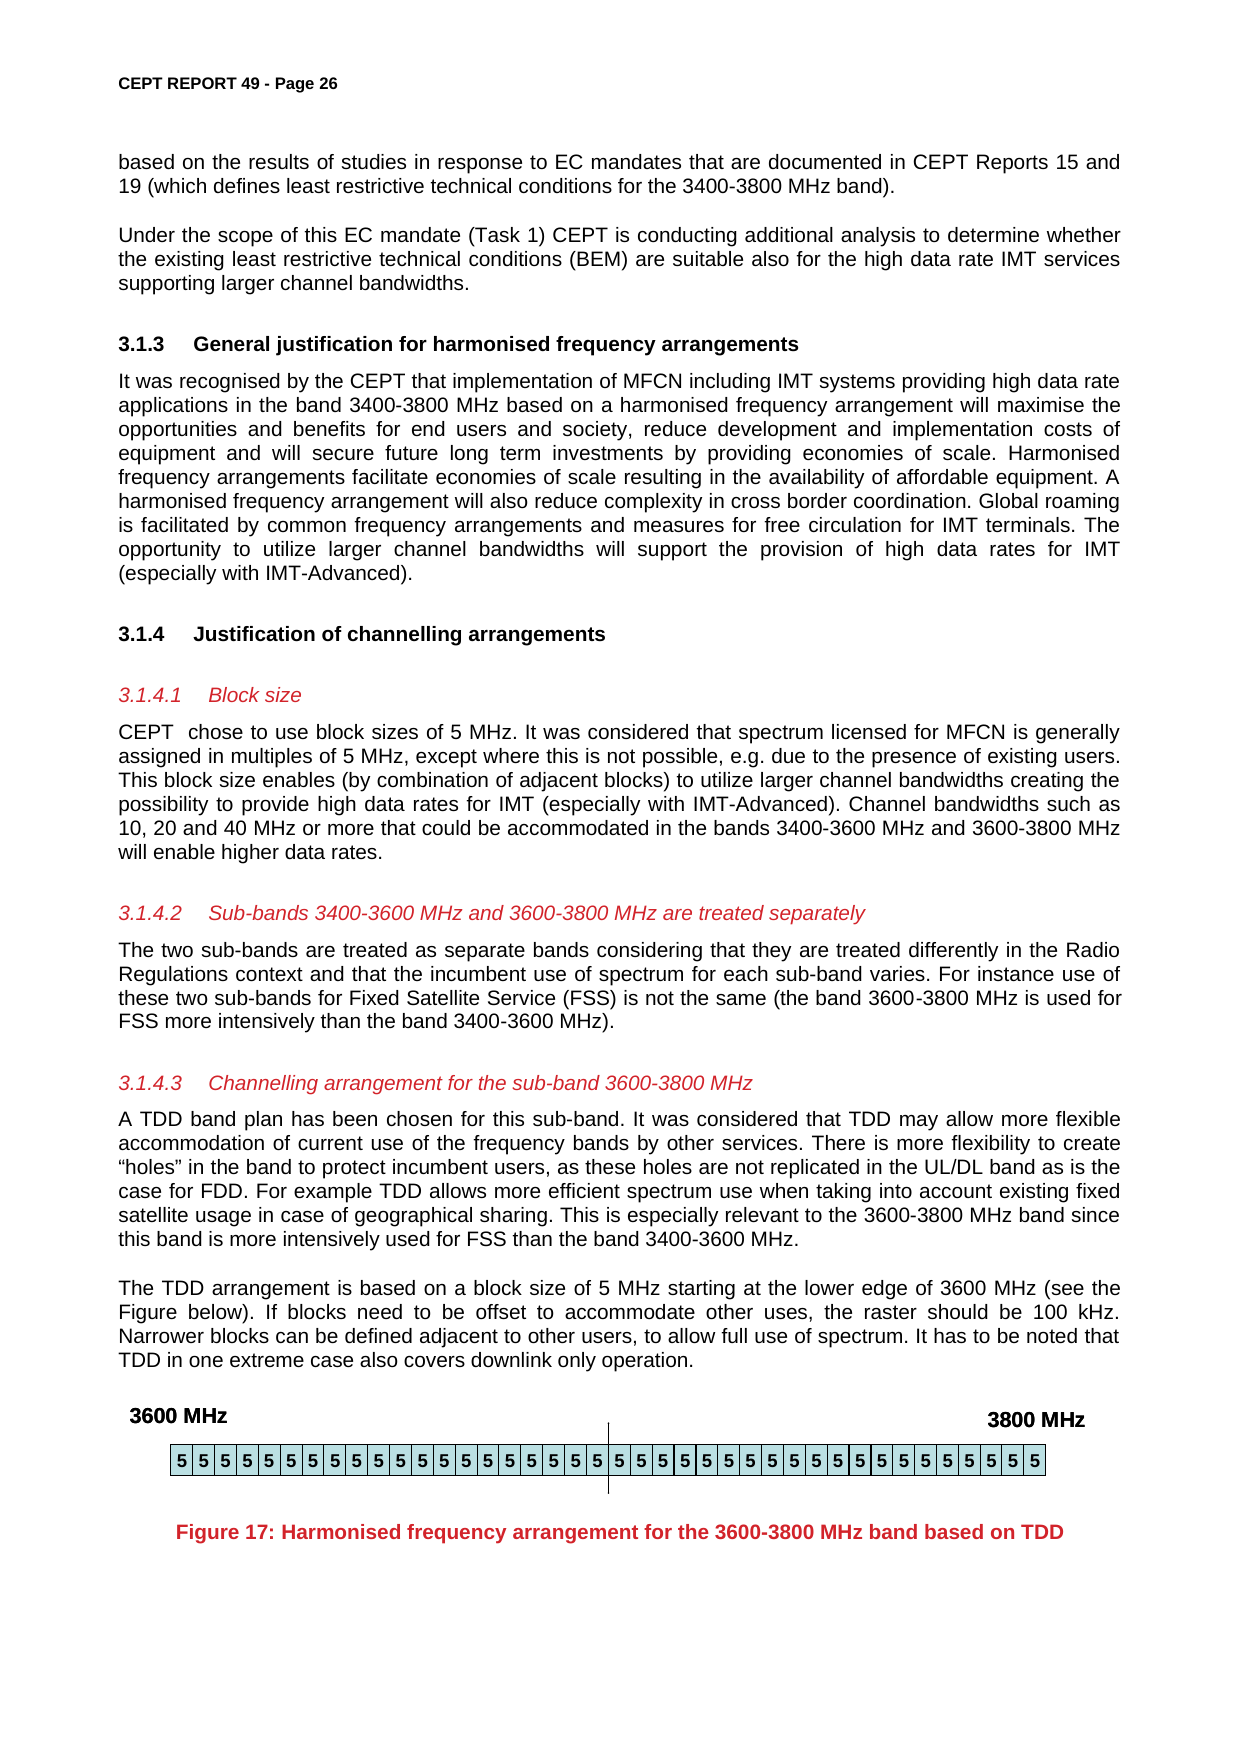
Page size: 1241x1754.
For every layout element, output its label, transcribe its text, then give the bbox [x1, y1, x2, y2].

subtitle Channelling arrangement for the sub-band 3600-3800 MHz [118, 1071, 1122, 1095]
text The two sub-bands are treated as separate bands considering that they are treated differently in the Radio Regulations context and that the incumbent use of spectrum for each sub-band varies. For instance use of these two sub-bands for Fixed Satellite Service (FSS) is not the same (the band 3600-3800 MHz is used for FSS more intensively than the band 3400-3600 MHz). [118, 937, 1122, 1033]
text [118, 150, 1122, 198]
subtitle General justification for harmonised frequency arrangements [118, 332, 1122, 356]
subtitle Sub-bands 3400-3600 MHz and 3600-3800 MHz are treated separately [118, 901, 1122, 925]
text A TDD band plan has been chosen for this sub-band. It was considered that TDD may allow more flexible accommodation of current use of the frequency bands by other services. There is more flexibility to create “holes” in the band to protect incumbent users, as these holes are not replicated in the UL/DL band as is the case for FDD. For example TDD allows more efficient spectrum use when taking into account existing fixed satellite usage in case of geographical sharing. This is especially relevant to the 3600-3800 MHz band since this band is more intensively used for FSS than the band 3400-3600 MHz. [118, 1107, 1122, 1251]
title Harmonised frequency arrangement for the 3600-3800 MHz band based on TDD [118, 1520, 1122, 1544]
text The TDD arrangement is based on a block size of 5 MHz starting at the lower edge of 3600 MHz (see the Figure below). If blocks need to be offset to accommodate other uses, the raster should be 100 kHz. Narrower blocks can be defined adjacent to other users, to allow full use of spectrum. It has to be noted that TDD in one extreme case also covers downlink only operation. [118, 1276, 1122, 1372]
text CEPT chose to use block sizes of 5 MHz. It was considered that spectrum licensed for MFCN is generally assigned in multiples of 5 MHz, except where this is not possible, e.g. due to the presence of existing users. This block size enables (by combination of adjacent blocks) to utilize larger channel bandwidths creating the possibility to provide high data rates for IMT (especially with IMT-Advanced). Channel bandwidths such as 10, 20 and 40 MHz or more that could be accommodated in the bands 3400-3600 MHz and 3600-3800 MHz will enable higher data rates. [118, 720, 1122, 863]
subtitle Block size [118, 683, 1122, 707]
text Under the scope of this EC mandate (Task 1) CEPT is conducting additional analysis to determine whether the existing least restrictive technical conditions (BEM) are suitable also for the high data rate IMT services supporting larger channel bandwidths. [118, 223, 1122, 295]
subtitle Justification of channelling arrangements [118, 622, 1122, 646]
text It was recognised by the CEPT that implementation of MFCN including IMT systems providing high data rate applications in the band 3400-3800 MHz based on a harmonised frequency arrangement will maximise the opportunities and benefits for end users and society, reduce development and implementation costs of equipment and will secure future long term investments by providing economies of scale. Harmonised frequency arrangements facilitate economies of scale resulting in the availability of affordable equipment. A harmonised frequency arrangement will also reduce complexity in cross border coordination. Global roaming is facilitated by common frequency arrangements and measures for free circulation for IMT terminals. The opportunity to utilize larger channel bandwidths will support the provision of high data rates for IMT (especially with IMT-Advanced). [118, 369, 1122, 584]
